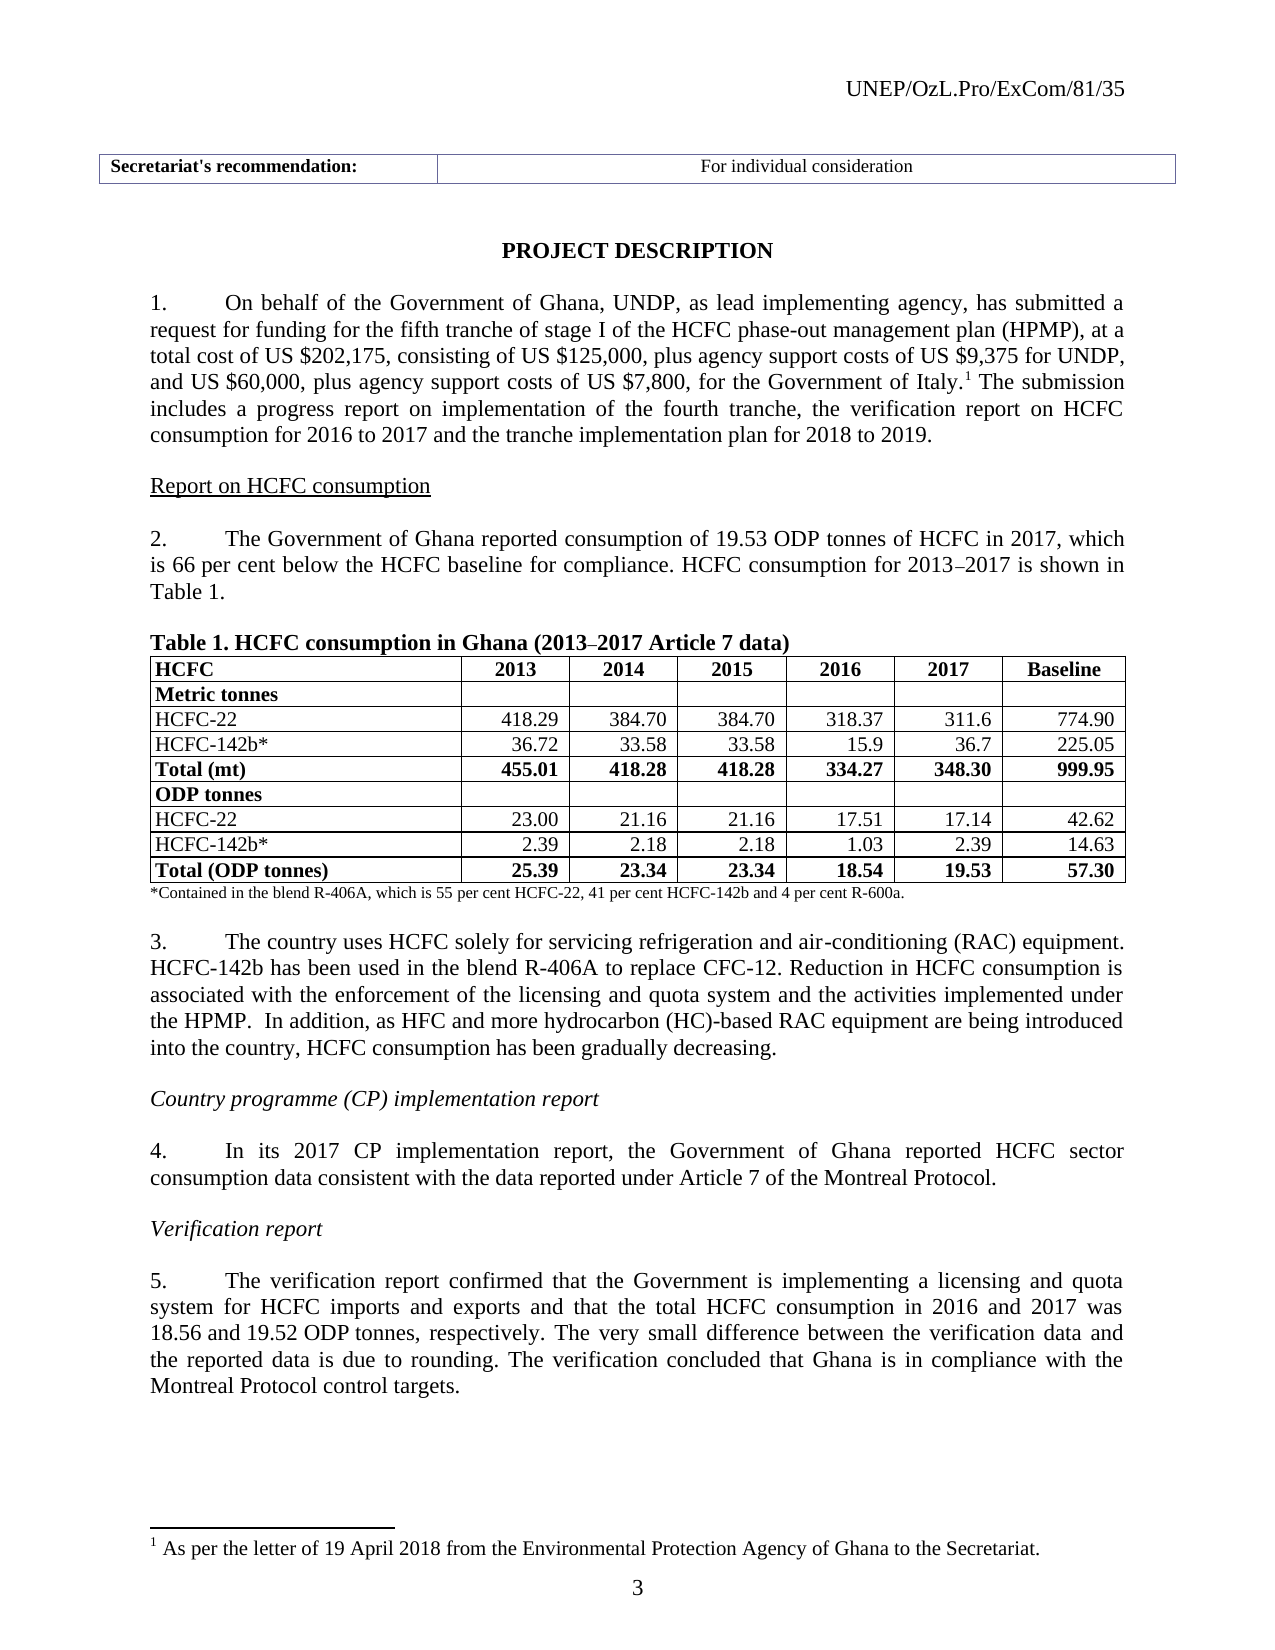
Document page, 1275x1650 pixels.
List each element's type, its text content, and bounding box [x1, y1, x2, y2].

table_cell [462, 782, 569, 806]
table_cell 42.62 [1003, 807, 1125, 831]
table_cell ODP tonnes [151, 782, 461, 806]
table_cell 14.63 [1003, 833, 1125, 856]
table_cell [787, 682, 894, 706]
table_cell 33.58 [570, 732, 677, 756]
table_cell 999.95 [1003, 757, 1125, 781]
table_cell [570, 682, 677, 706]
table_header 2017 [895, 657, 1002, 681]
table_cell 57.30 [1003, 858, 1125, 882]
table_cell 33.58 [678, 732, 786, 756]
table_cell 348.30 [895, 757, 1002, 781]
text *Contained in the blend R-406A, which is 55 per cent HCFC-22, 41 per cent HCFC-142b and 4 per cent R-600a. [150, 883, 1125, 902]
subtitle In its 2017 CP implementation report, the Government of Ghana reported HCFC sector consumption data consistent with the data reported under Article 7 of the Montreal Protocol. [150, 1138, 1125, 1190]
table_cell 23.34 [678, 858, 786, 882]
table_cell 418.28 [570, 757, 677, 781]
text Report on HCFC consumption [150, 472, 1125, 499]
table_cell 2.18 [570, 833, 677, 856]
table_cell [678, 682, 786, 706]
table_cell [1003, 682, 1125, 706]
table_cell [570, 782, 677, 806]
table_cell 15.9 [787, 732, 894, 756]
table_cell [678, 782, 786, 806]
table_cell 21.16 [678, 807, 786, 831]
table_cell 2.39 [895, 833, 1002, 856]
table_cell [787, 782, 894, 806]
table_header 2015 [678, 657, 786, 681]
table_cell 36.72 [462, 732, 569, 756]
table_header 2016 [787, 657, 894, 681]
table_cell 19.53 [895, 858, 1002, 882]
subtitle The Government of Ghana reported consumption of 19.53 ODP tonnes of HCFC in 2017, which is 66 per cent below the HCFC baseline for compliance. HCFC consumption for 2013–2017 is shown in Table 1. [150, 525, 1125, 604]
table_cell 36.7 [895, 732, 1002, 756]
subtitle The verification report confirmed that the Government is implementing a licensing and quota system for HCFC imports and exports and that the total HCFC consumption in 2016 and 2017 was 18.56 and 19.52 ODP tonnes, respectively. The very small difference between the verification data and the reported data is due to rounding. The verification concluded that Ghana is in compliance with the Montreal Protocol control targets. [150, 1267, 1125, 1398]
table_cell HCFC-22 [151, 707, 461, 731]
table_cell 384.70 [678, 707, 786, 731]
table_header 2014 [570, 657, 677, 681]
table_cell 23.00 [462, 807, 569, 831]
table_cell 334.27 [787, 757, 894, 781]
table_cell 774.90 [1003, 707, 1125, 731]
table_cell 21.16 [570, 807, 677, 831]
table_cell [462, 682, 569, 706]
table_cell [895, 782, 1002, 806]
text PROJECT DESCRIPTION [150, 237, 1125, 263]
table_cell [895, 682, 1002, 706]
table_cell Total (mt) [151, 757, 461, 781]
table_cell 318.37 [787, 707, 894, 731]
table_cell 384.70 [570, 707, 677, 731]
text Country programme (CP) implementation report [150, 1085, 1125, 1111]
table_cell 17.14 [895, 807, 1002, 831]
table_header Baseline [1003, 657, 1125, 681]
table_cell 225.05 [1003, 732, 1125, 756]
table_cell 2.18 [678, 833, 786, 856]
table_cell Metric tonnes [151, 682, 461, 706]
table_cell [1003, 782, 1125, 806]
subtitle Verification report [150, 1215, 1125, 1242]
subtitle On behalf of the Government of Ghana, UNDP, as lead implementing agency, has submitted a request for funding for the fifth tranche of stage I of the HCFC phase-out management plan (HPMP), at a total cost of US $202,175, consisting of US $125,000, plus agency support costs of US $9,375 for UNDP, and US $60,000, plus agency support costs of US $7,800, for the Government of Italy. The submission includes a progress report on implementation of the fourth tranche, the verification report on HCFC consumption for 2016 to 2017 and the tranche implementation plan for 2018 to 2019. [150, 289, 1125, 447]
table_cell 18.54 [787, 858, 894, 882]
table_cell Total (ODP tonnes) [151, 858, 461, 882]
table_cell 2.39 [462, 833, 569, 856]
table_cell HCFC-22 [151, 807, 461, 831]
table_cell 1.03 [787, 833, 894, 856]
table_cell 418.28 [678, 757, 786, 781]
table_cell 25.39 [462, 858, 569, 882]
table_header HCFC [151, 657, 461, 681]
table_cell 311.6 [895, 707, 1002, 731]
table_cell HCFC-142b* [151, 732, 461, 756]
table_cell HCFC-142b* [151, 833, 461, 856]
table_header Secretariat's recommendation: [100, 155, 437, 183]
table_cell 418.29 [462, 707, 569, 731]
table_cell 17.51 [787, 807, 894, 831]
table_header 2013 [462, 657, 569, 681]
table_cell 455.01 [462, 757, 569, 781]
subtitle The country uses HCFC solely for servicing refrigeration and air-conditioning (RAC) equipment. HCFC-142b has been used in the blend R-406A to replace CFC-12. Reduction in HCFC consumption is associated with the enforcement of the licensing and quota system and the activities implemented under the HPMP. In addition, as HFC and more hydrocarbon (HC)-based RAC equipment are being introduced into the country, HCFC consumption has been gradually decreasing. [150, 928, 1125, 1060]
table_cell 23.34 [570, 858, 677, 882]
text Table 1. HCFC consumption in Ghana (2013–2017 Article 7 data) [150, 629, 1125, 656]
table_header For individual consideration [438, 155, 1175, 183]
